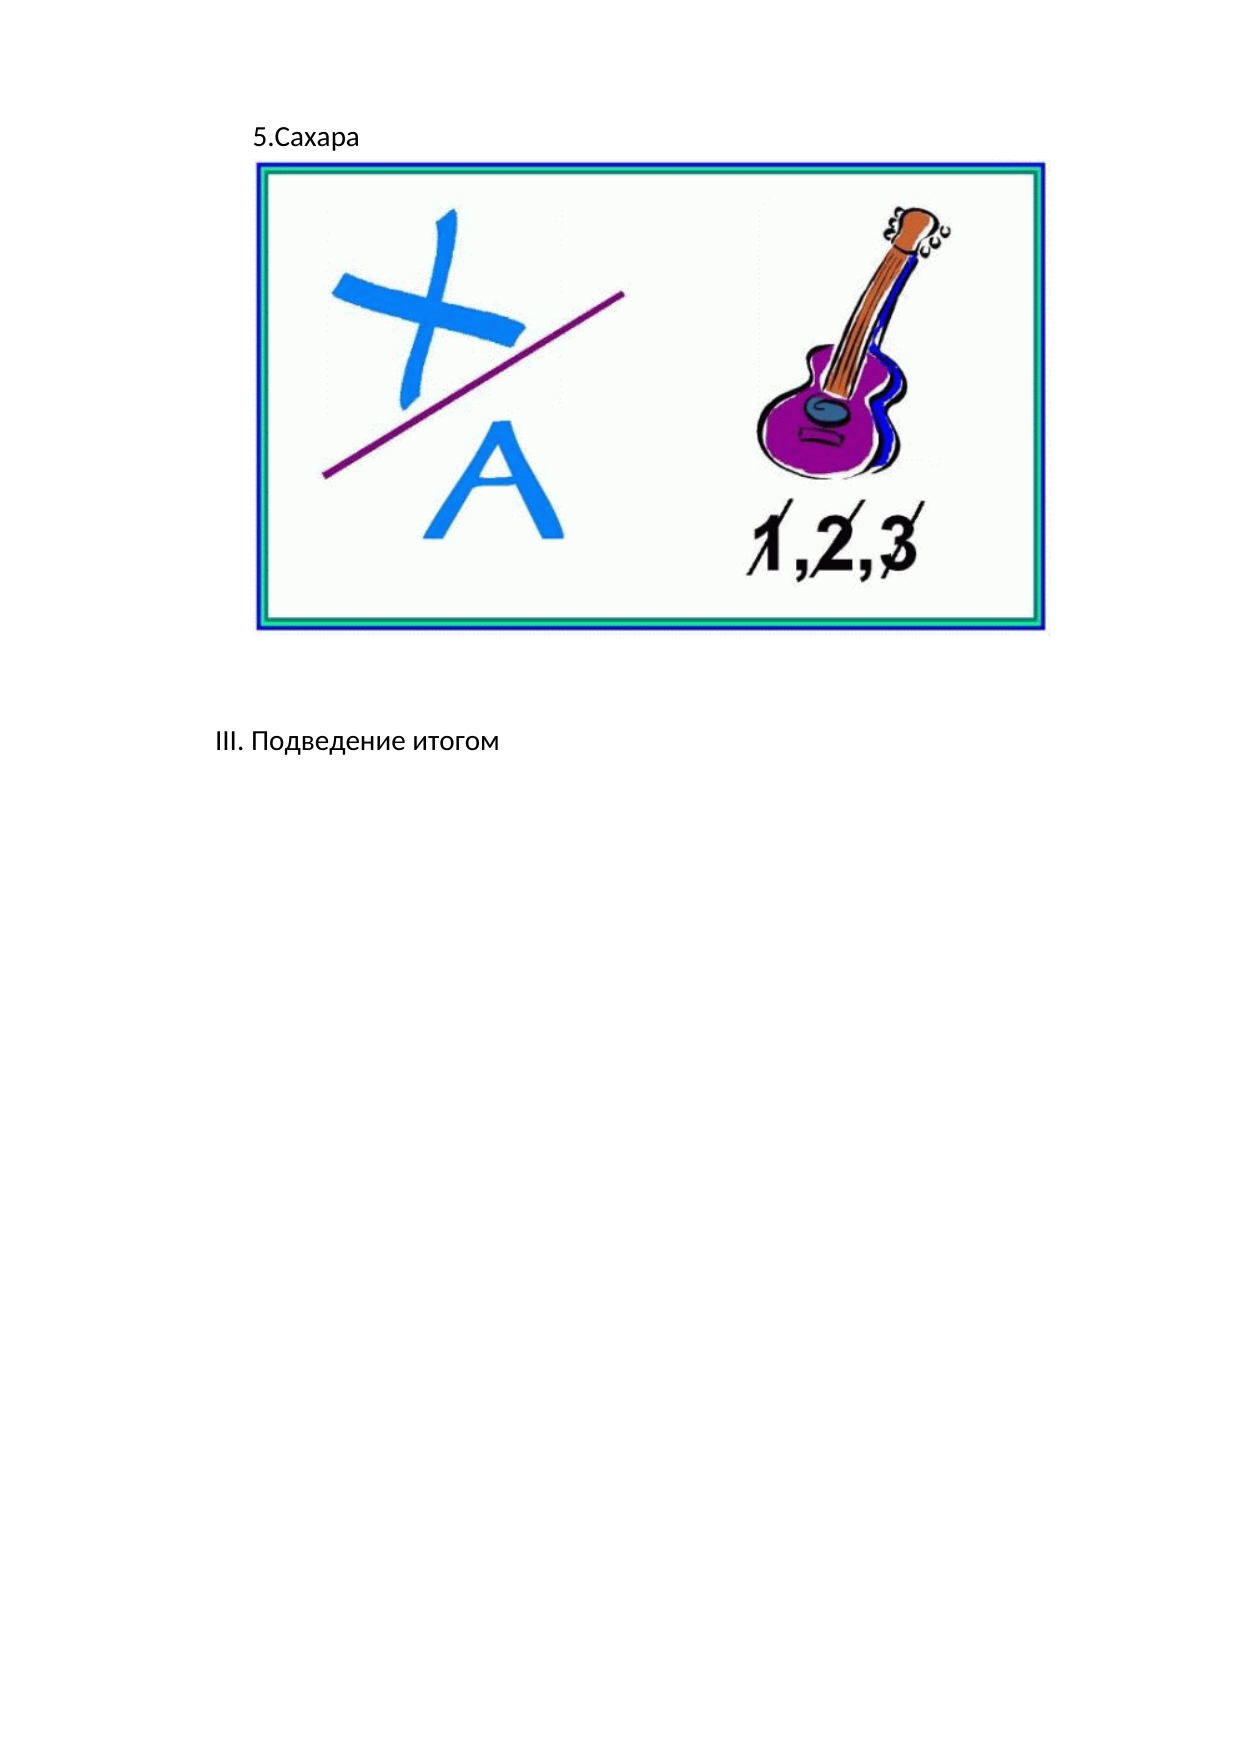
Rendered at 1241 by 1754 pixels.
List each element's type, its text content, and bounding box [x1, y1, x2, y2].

picture [252, 159, 1051, 636]
list 5.Сахара [252, 118, 1152, 154]
text III. Подведение итогом [215, 722, 1152, 758]
